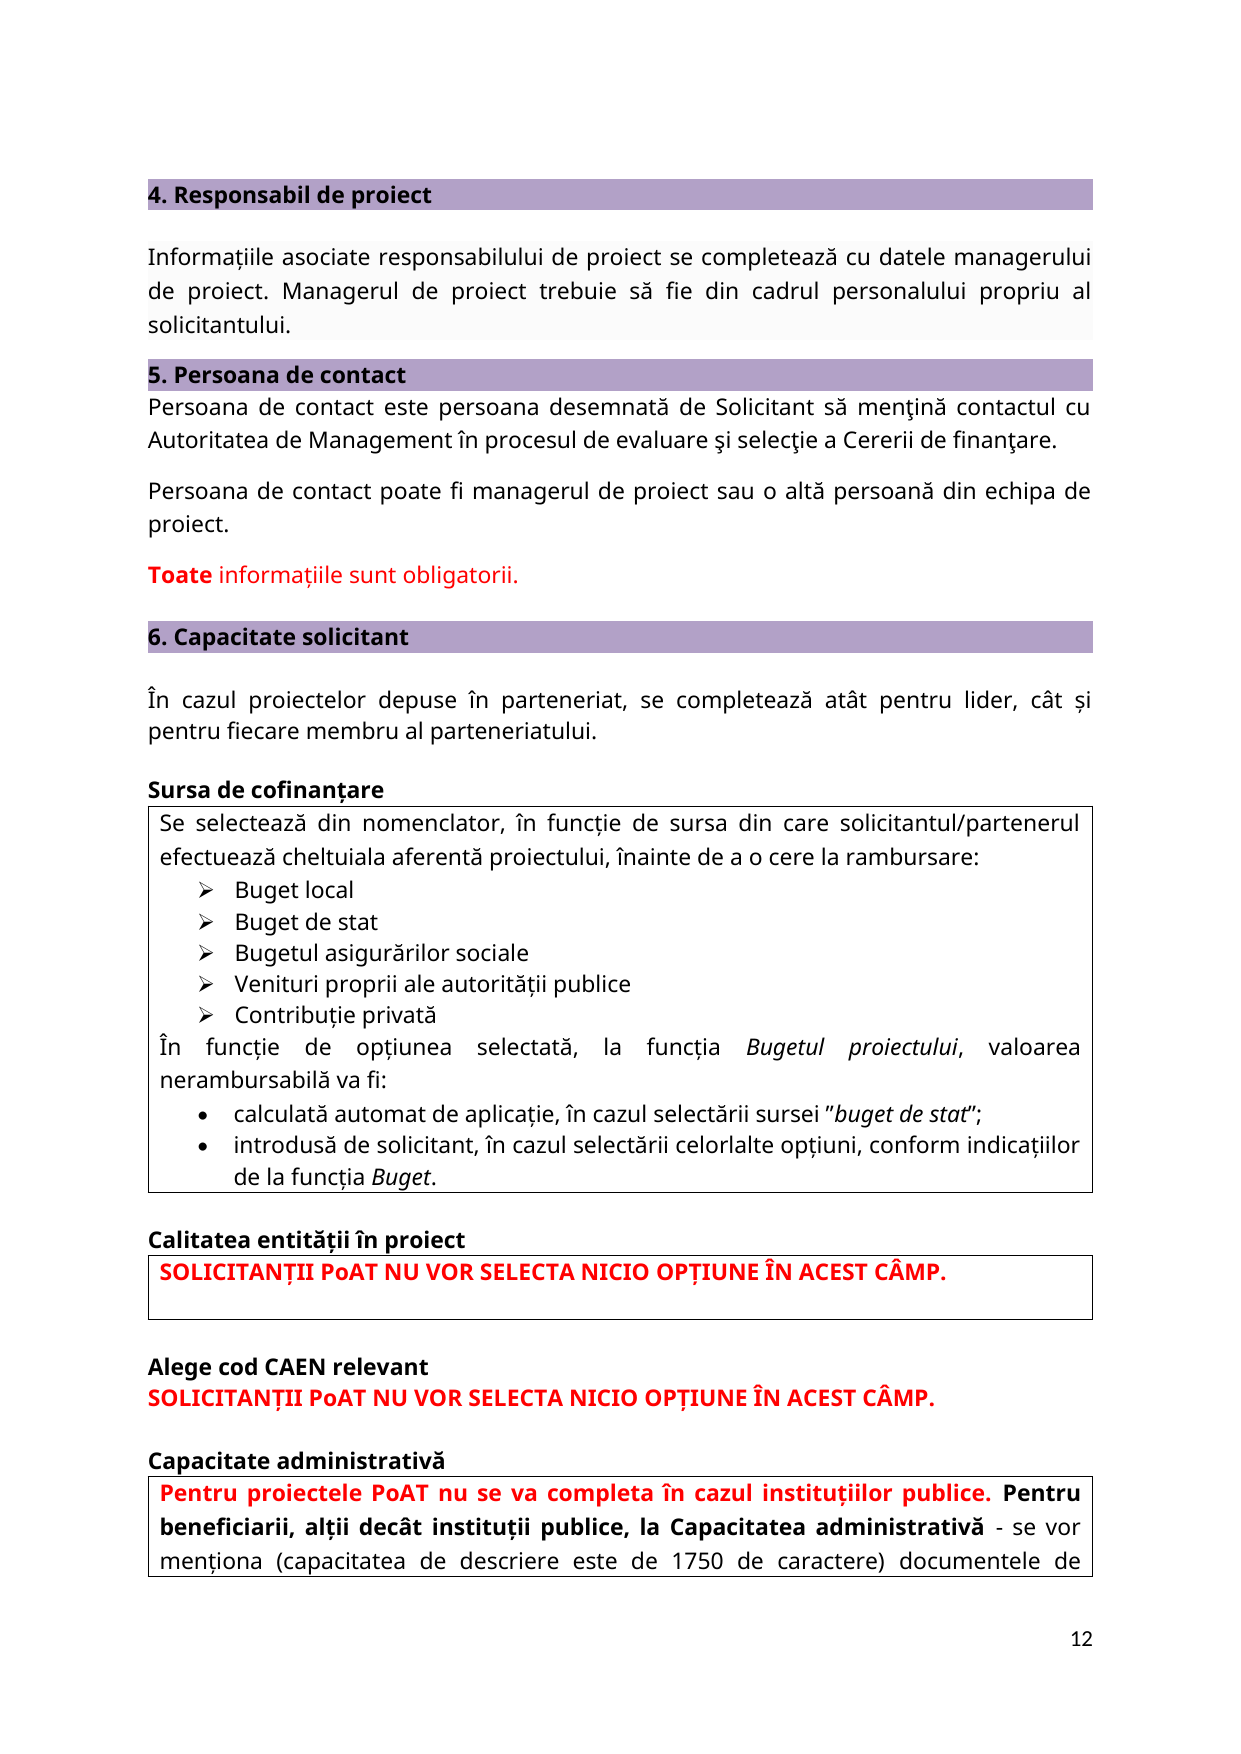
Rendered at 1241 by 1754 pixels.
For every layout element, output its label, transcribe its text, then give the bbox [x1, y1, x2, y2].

text Capacitate administrativă [148, 1445, 1093, 1476]
text Informațiile asociate responsabilului de proiect se completează cu datele managerului de proiect. Managerul de proiect trebuie să fie din cadrul personalului propriu al solicitantului. [148, 241, 1093, 340]
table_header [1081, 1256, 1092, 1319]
subtitle 5. Persoana de contact [148, 359, 1093, 391]
text În cazul proiectelor depuse în parteneriat, se completează atât pentru lider, cât și pentru fiecare membru al parteneriatului. [148, 684, 1093, 746]
text Calitatea entității în proiect [148, 1224, 1093, 1255]
text Toate informațiile sunt obligatorii. [148, 559, 1093, 590]
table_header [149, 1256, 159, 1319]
text Alege cod CAEN relevant [148, 1351, 1093, 1382]
subtitle 6. Capacitate solicitant [148, 621, 1093, 653]
text Persoana de contact poate fi managerul de proiect sau o altă persoană din echipa de proiect. [148, 475, 1093, 540]
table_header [149, 1477, 1092, 1576]
text SOLICITANȚII PoAT NU VOR SELECTA NICIO OPȚIUNE ÎN ACEST CÂMP. [148, 1382, 1093, 1413]
text Sursa de cofinanțare [148, 774, 1093, 806]
text Persoana de contact este persoana desemnată de Solicitant să menţină contactul cu Autoritatea de Management în procesul de evaluare şi selecţie a Cererii de finanţare. [148, 391, 1093, 456]
subtitle 4. Responsabil de proiect [148, 179, 1093, 210]
table_header Se selectează din nomenclator, în funcție de sursa din care solicitantul/partenerul efectuează cheltuiala aferentă proiectului, înainte de a o cere la rambursare: Buget local Buget de stat Bugetul asigurărilor sociale Venituri proprii ale autorității publice Contribuție privată În funcție de opțiunea selectată, la funcția Bugetul proiectului, valoarea nerambursabilă va fi: calculată automat de aplicație, în cazul selectării sursei ”buget de stat”; introdusă de solicitant, în cazul selectării celorlalte opțiuni, conform indicațiilor de la funcția Buget. [149, 807, 1092, 1192]
